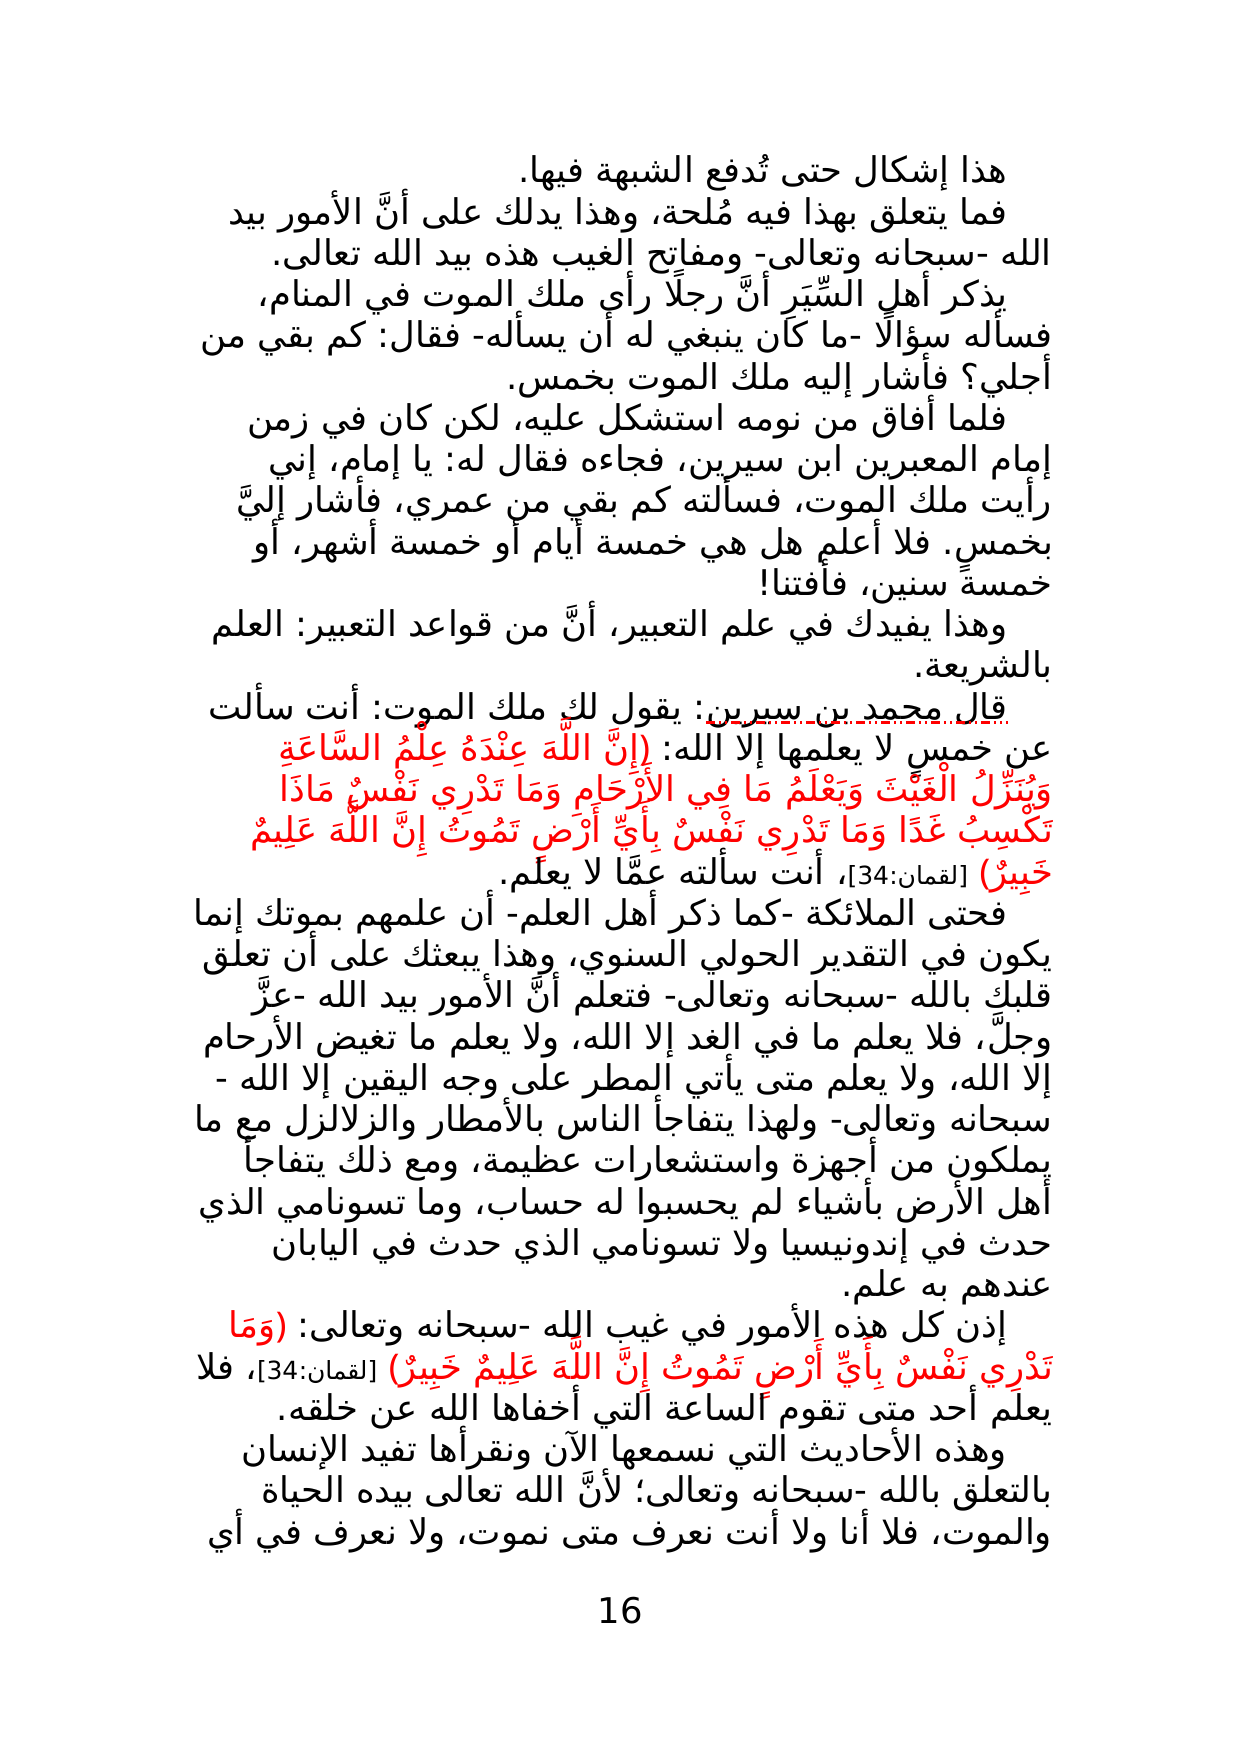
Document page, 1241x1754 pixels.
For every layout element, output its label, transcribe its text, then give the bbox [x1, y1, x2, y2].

text يذكر أهل السِّيَرِ أنَّ رجلًا رأى ملك الموت في المنام، فسأله سؤالًا -ما كان ينبغي له أن يسأله- فقال: كم بقي من أجلي؟ فأشار إليه ملك الموت بخمس. [187, 274, 1053, 397]
text وهذا يفيدك في علم التعبير، أنَّ من قواعد التعبير: العلم بالشريعة. [187, 604, 1053, 686]
text فحتى الملائكة -كما ذكر أهل العلم- أن علمهم بموتك إنما يكون في التقدير الحولي السنوي، وهذا يبعثك على أن تعلق قلبك بالله -سبحانه وتعالى- فتعلم أنَّ الأمور بيد الله -عزَّ وجلَّ، فلا يعلم ما في الغد إلا الله، ولا يعلم ما تغيض الأرحام إلا الله، ولا يعلم متى يأتي المطر على وجه اليقين إلا الله -سبحانه وتعالى- ولهذا يتفاجأ الناس بالأمطار والزلالزل مع ما يملكون من أجهزة واستشعارات عظيمة، ومع ذلك يتفاجأ أهل الأرض بأشياء لم يحسبوا له حساب، وما تسونامي الذي حدث في إندونيسيا ولا تسونامي الذي حدث في اليابان عندهم به علم. [187, 892, 1053, 1305]
text هذا إشكال حتى تُدفع الشبهة فيها. [187, 150, 1053, 191]
text فما يتعلق بهذا فيه مُلحة، وهذا يدلك على أنَّ الأمور بيد الله -سبحانه وتعالى- ومفاتح الغيب هذه بيد الله تعالى. [187, 191, 1053, 274]
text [187, 1429, 1053, 1552]
text قال محمد بن سيرين: يقول لك ملك الموت: أنت سألت عن خمسٍ لا يعلمها إلا الله: ﴿إِنَّ اللَّهَ عِنْدَهُ عِلْمُ السَّاعَةِ وَيُنَزِّلُ الْغَيْثَ وَيَعْلَمُ مَا فِي الأَرْحَامِ وَمَا تَدْرِي نَفْسٌ مَاذَا تَكْسِبُ غَدًا وَمَا تَدْرِي نَفْسٌ بِأَيِّ أَرْضٍ تَمُوتُ إِنَّ اللَّهَ عَلِيمٌ خَبِيرٌ﴾ [لقمان:34]، أنت سألته عمَّا لا يعلم. [187, 686, 1053, 892]
text فلما أفاق من نومه استشكل عليه، لكن كان في زمن إمام المعبرين ابن سيرين، فجاءه فقال له: يا إمام، إني رأيت ملك الموت، فسألته كم بقي من عمري، فأشار إليَّ بخمسٍ. فلا أعلم هل هي خمسة أيام أو خمسة أشهر، أو خمسة سنين، فأفتنا! [187, 397, 1053, 604]
text إذن كل هذه الأمور في غيب الله -سبحانه وتعالى: ﴿وَمَا تَدْرِي نَفْسٌ بِأَيِّ أَرْضٍ تَمُوتُ إِنَّ اللَّهَ عَلِيمٌ خَبِيرٌ﴾ [لقمان:34]، فلا يعلم أحد متى تقوم الساعة التي أخفاها الله عن خلقه. [187, 1305, 1053, 1429]
